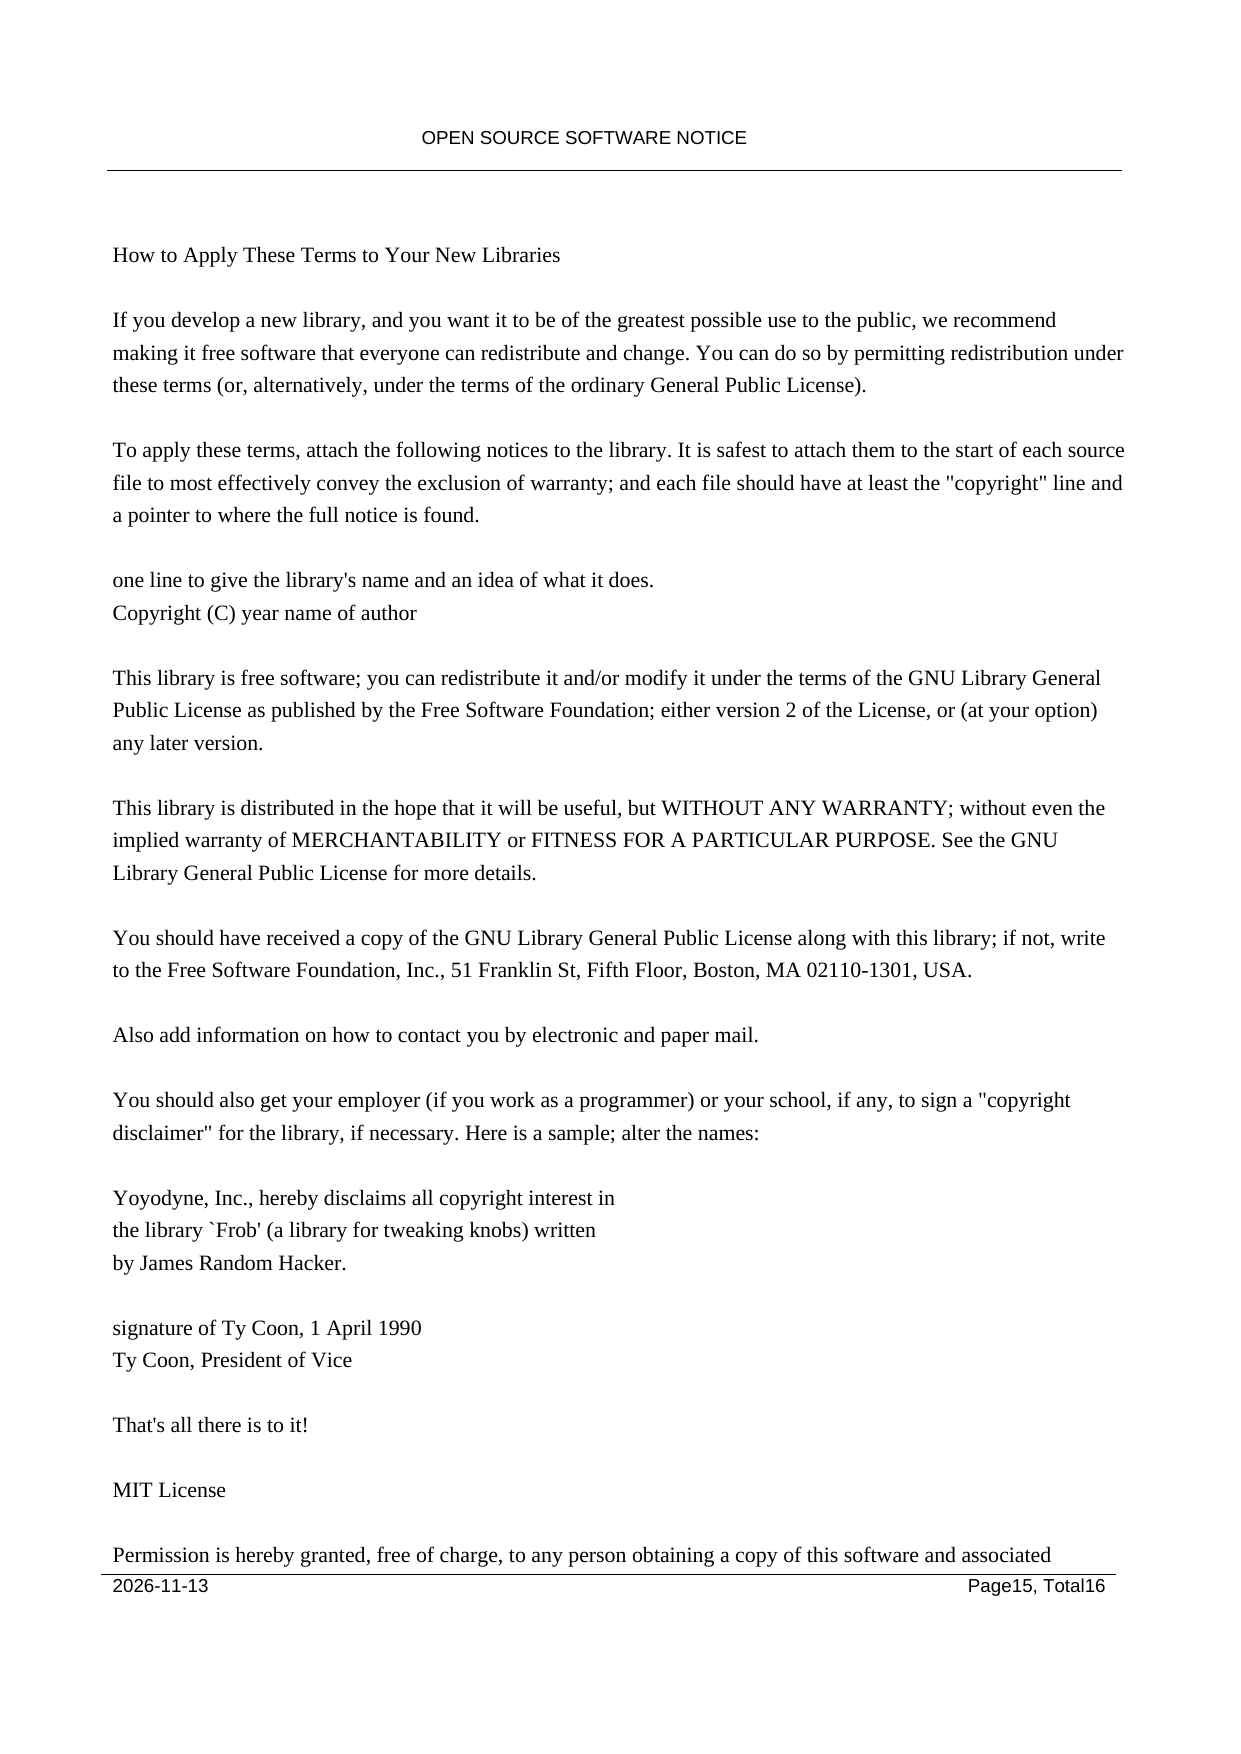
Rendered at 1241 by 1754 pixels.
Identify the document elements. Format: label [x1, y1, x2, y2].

text [112, 206, 1128, 1571]
